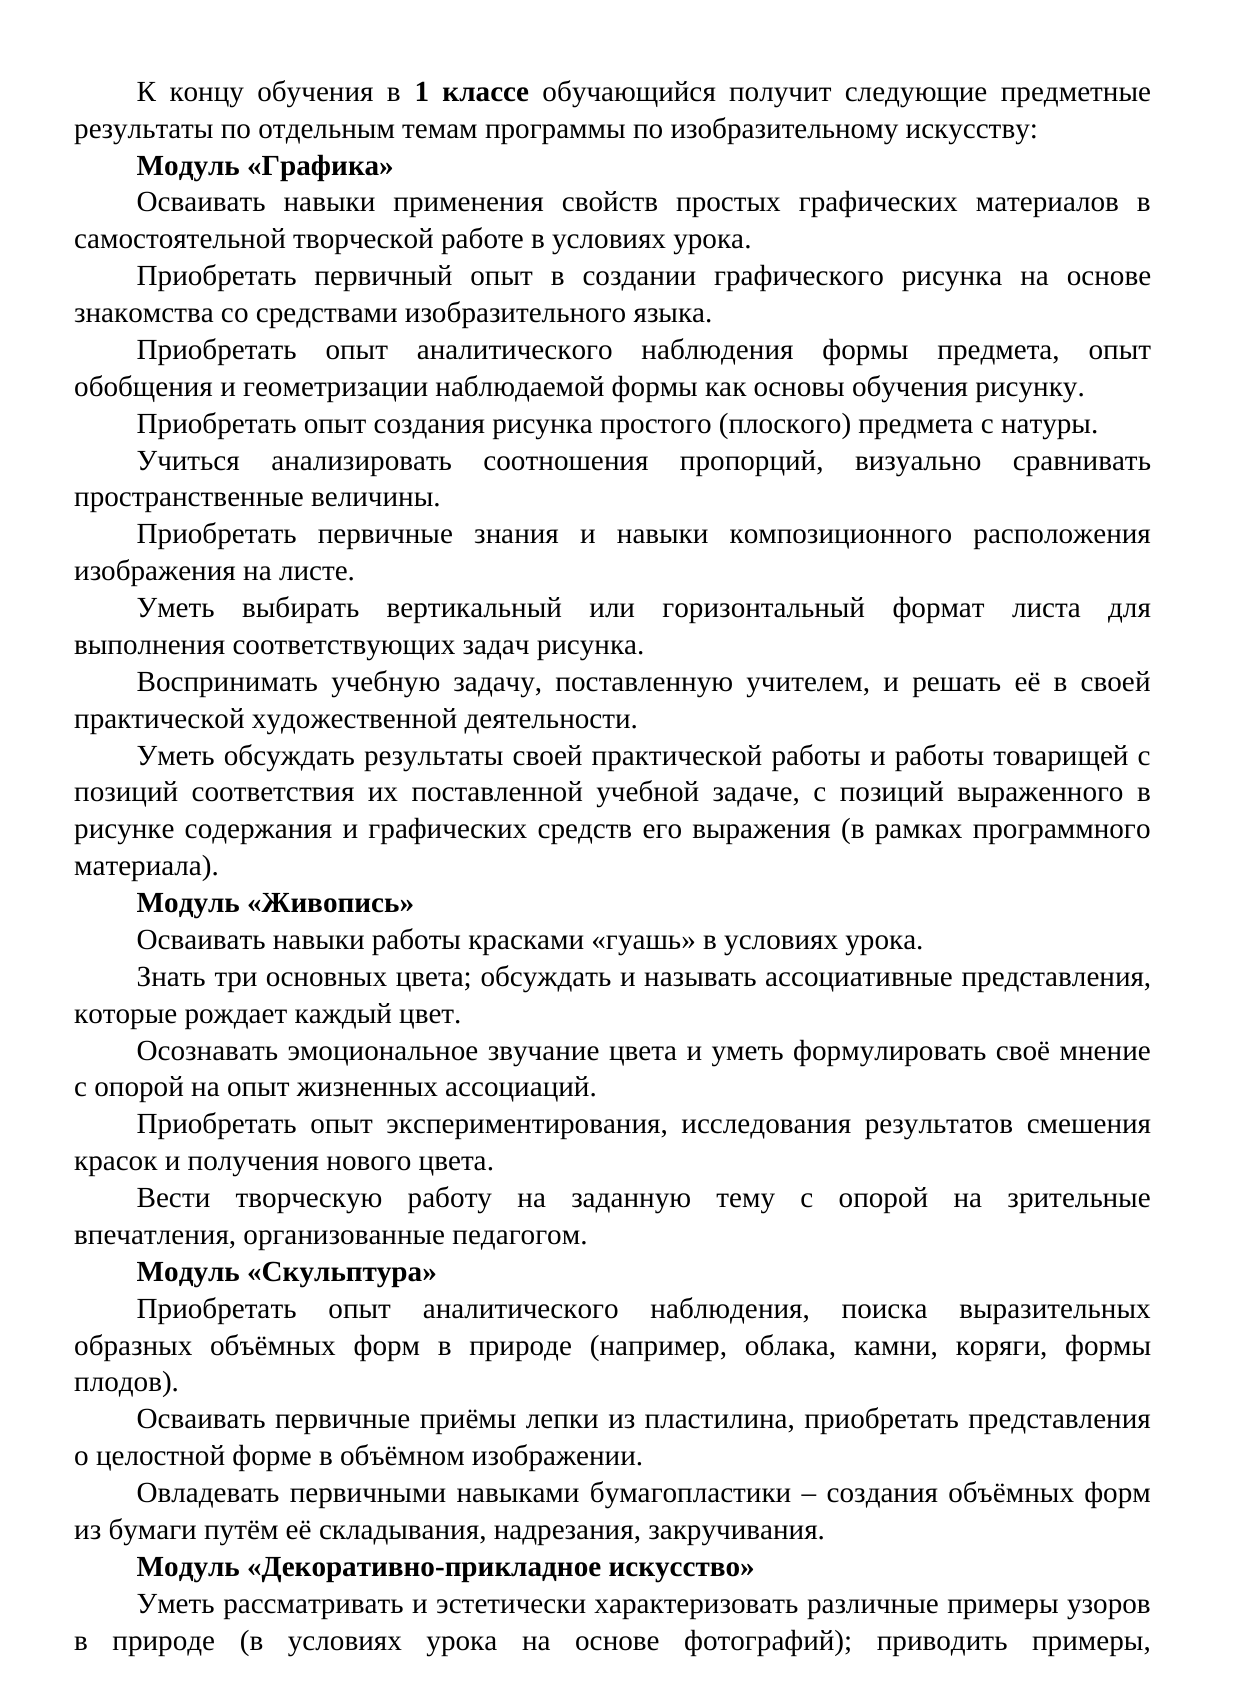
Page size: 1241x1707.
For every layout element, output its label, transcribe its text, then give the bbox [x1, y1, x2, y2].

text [74, 1586, 1152, 1656]
text Уметь выбирать вертикальный или горизонтальный формат листа для выполнения соответствующих задач рисунка. [74, 590, 1152, 661]
text Знать три основных цвета; обсуждать и называть ассоциативные представления, которые рождает каждый цвет. [74, 959, 1152, 1029]
text Модуль «Декоративно-прикладное искусство» [74, 1549, 1152, 1582]
text Уметь обсуждать результаты своей практической работы и работы товарищей с позиций соответствия их поставленной учебной задаче, с позиций выраженного в рисунке содержания и графических средств его выражения (в рамках программного материала). [74, 738, 1152, 882]
text Осваивать навыки работы красками «гуашь» в условиях урока. [74, 922, 1152, 956]
text Вести творческую работу на заданную тему с опорой на зрительные впечатления, организованные педагогом. [74, 1180, 1152, 1251]
text Учиться анализировать соотношения пропорций, визуально сравнивать пространственные величины. [74, 443, 1152, 513]
text Осваивать навыки применения свойств простых графических материалов в самостоятельной творческой работе в условиях урока. [74, 184, 1152, 255]
text Овладевать первичными навыками бумагопластики – создания объёмных форм из бумаги путём её складывания, надрезания, закручивания. [74, 1475, 1152, 1546]
text Приобретать опыт аналитического наблюдения, поиска выразительных образных объёмных форм в природе (например, облака, камни, коряги, формы плодов). [74, 1291, 1152, 1398]
text Приобретать первичный опыт в создании графического рисунка на основе знакомства со средствами изобразительного языка. [74, 258, 1152, 329]
text Модуль «Живопись» [74, 885, 1152, 919]
text Модуль «Скульптура» [74, 1254, 1152, 1287]
text Модуль «Графика» [74, 148, 1152, 181]
text Осваивать первичные приёмы лепки из пластилина, приобретать представления о целостной форме в объёмном изображении. [74, 1401, 1152, 1472]
text Приобретать опыт экспериментирования, исследования результатов смешения красок и получения нового цвета. [74, 1106, 1152, 1177]
text К концу обучения в 1 классе обучающийся получит следующие предметные результаты по отдельным темам программы по изобразительному искусству: [74, 74, 1152, 144]
text Приобретать первичные знания и навыки композиционного расположения изображения на листе. [74, 516, 1152, 587]
text Приобретать опыт создания рисунка простого (плоского) предмета с натуры. [74, 406, 1152, 439]
text Осознавать эмоциональное звучание цвета и уметь формулировать своё мнение с опорой на опыт жизненных ассоциаций. [74, 1033, 1152, 1103]
text Приобретать опыт аналитического наблюдения формы предмета, опыт обобщения и геометризации наблюдаемой формы как основы обучения рисунку. [74, 332, 1152, 402]
text Воспринимать учебную задачу, поставленную учителем, и решать её в своей практической художественной деятельности. [74, 664, 1152, 734]
